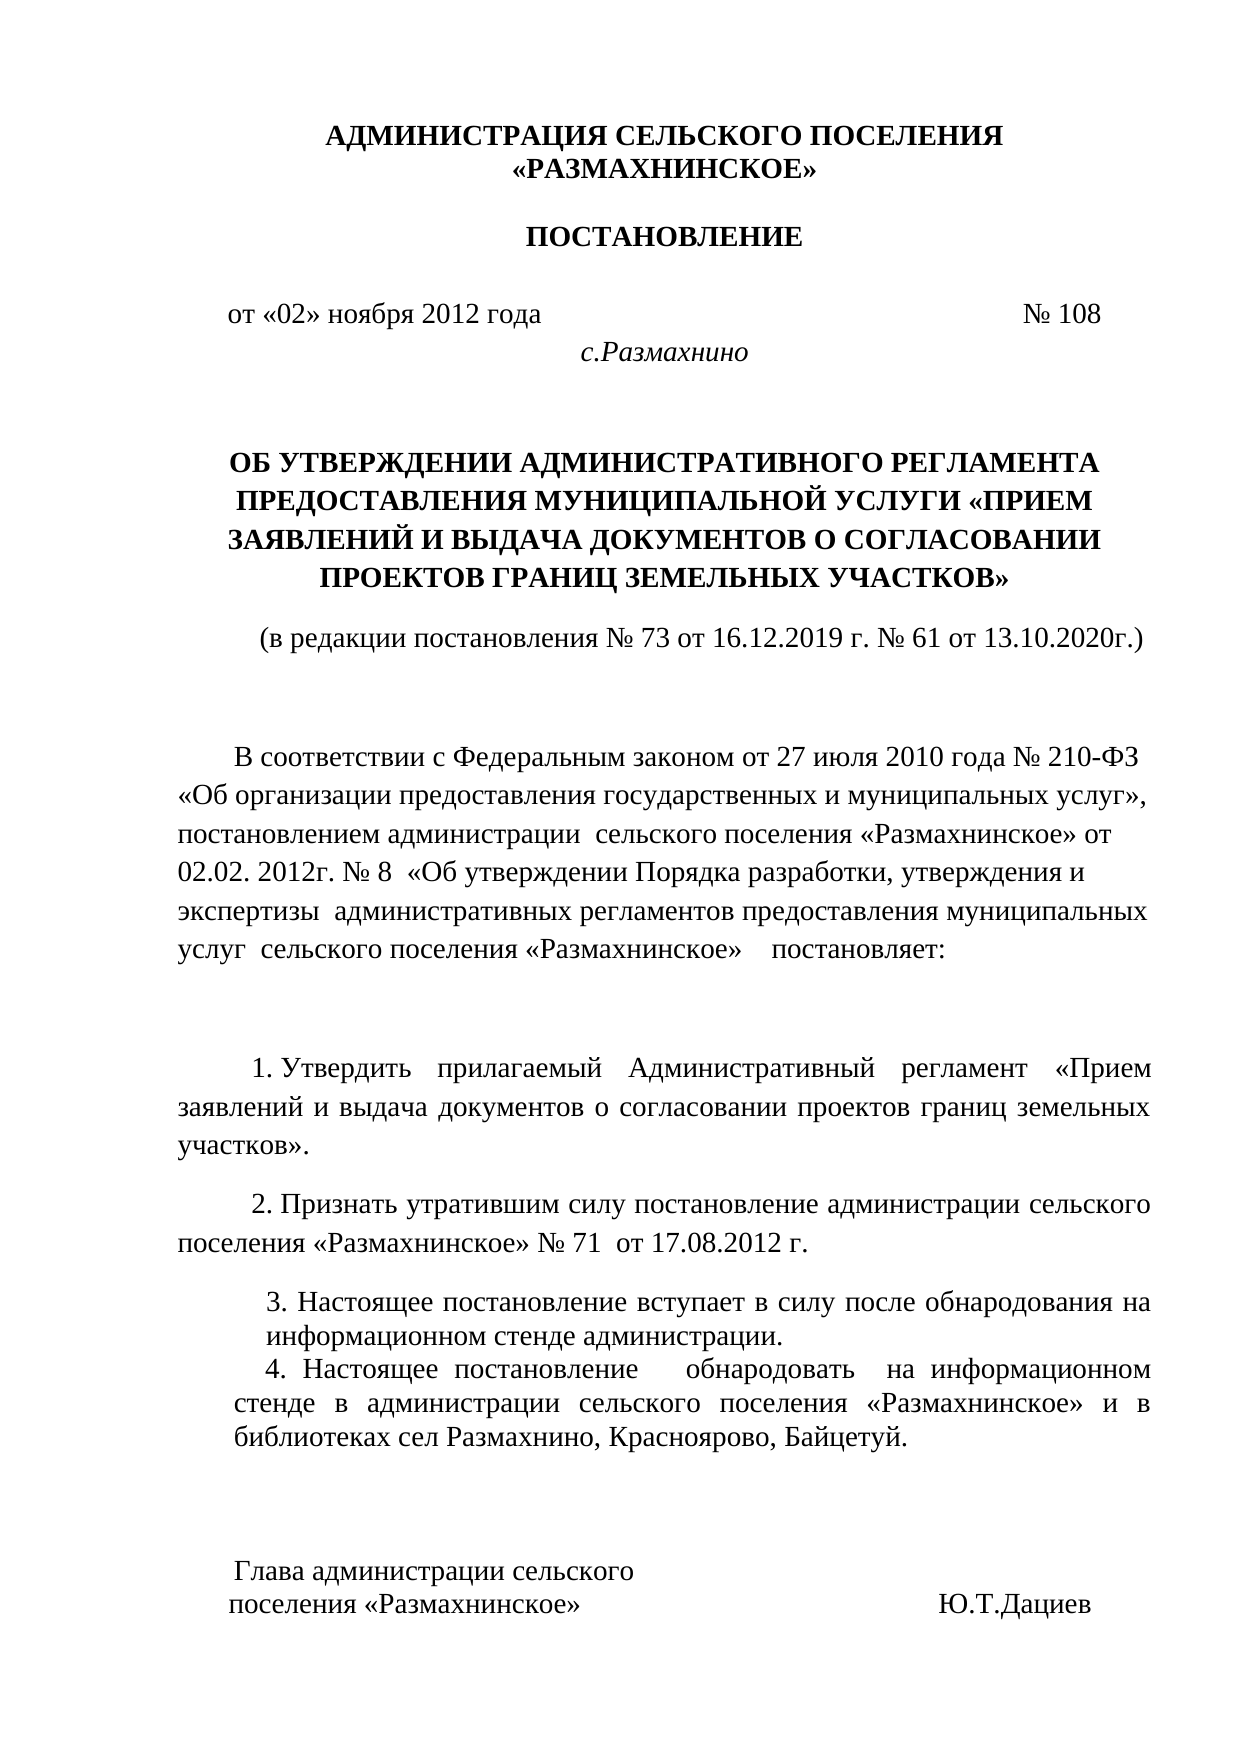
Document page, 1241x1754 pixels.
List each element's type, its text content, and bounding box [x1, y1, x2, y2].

text 2. Признать утратившим силу постановление администрации сельского поселения «Размахнинское» № 71 от 17.08.2012 г. [177, 1187, 1152, 1259]
title с.Размахнино [177, 334, 1152, 368]
text от «02» ноября 2012 года № 108 [177, 296, 1152, 329]
text 3. Настоящее постановление вступает в силу после обнародования на информационном стенде администрации. [266, 1284, 1152, 1352]
text (в редакции постановления № 73 от 16.12.2019 г. № 61 от 13.10.2020г.) [177, 620, 1152, 653]
text В соответствии с Федеральным законом от 27 июля 2010 года № 210-ФЗ «Об организации предоставления государственных и муниципальных услуг», постановлением администрации сельского поселения «Размахнинское» от 02.02. 2012г. № 8 «Об утверждении Порядка разработки, утверждения и экспертизы административных регламентов предоставления муниципальных услуг сельского поселения «Размахнинское» постановляет: [177, 739, 1152, 965]
text ОБ УТВЕРЖДЕНИИ АДМИНИСТРАТИВНОГО РЕГЛАМЕНТА ПРЕДОСТАВЛЕНИЯ МУНИЦИПАЛЬНОЙ УСЛУГИ «ПРИЕМ ЗАЯВЛЕНИЙ И ВЫДАЧА ДОКУМЕНТОВ О СОГЛАСОВАНИИ ПРОЕКТОВ ГРАНИЦ ЗЕМЕЛЬНЫХ УЧАСТКОВ» [177, 445, 1152, 594]
text ПОСТАНОВЛЕНИЕ [177, 219, 1152, 252]
text 1. Утвердить прилагаемый Административный регламент «Прием заявлений и выдача документов о согласовании проектов границ земельных участков». [177, 1050, 1152, 1161]
title 4. Настоящее постановление обнародовать на информационном стенде в администрации сельского поселения «Размахнинское» и в библиотеках сел Размахнино, Красноярово, Байцетуй. [233, 1352, 1152, 1452]
text поселения «Размахнинское» Ю.Т.Дациев [177, 1586, 1152, 1620]
title АДМИНИСТРАЦИЯ СЕЛЬСКОГО ПОСЕЛЕНИЯ «РАЗМАХНИНСКОЕ» [177, 118, 1152, 185]
title Глава администрации сельского [233, 1553, 1152, 1586]
